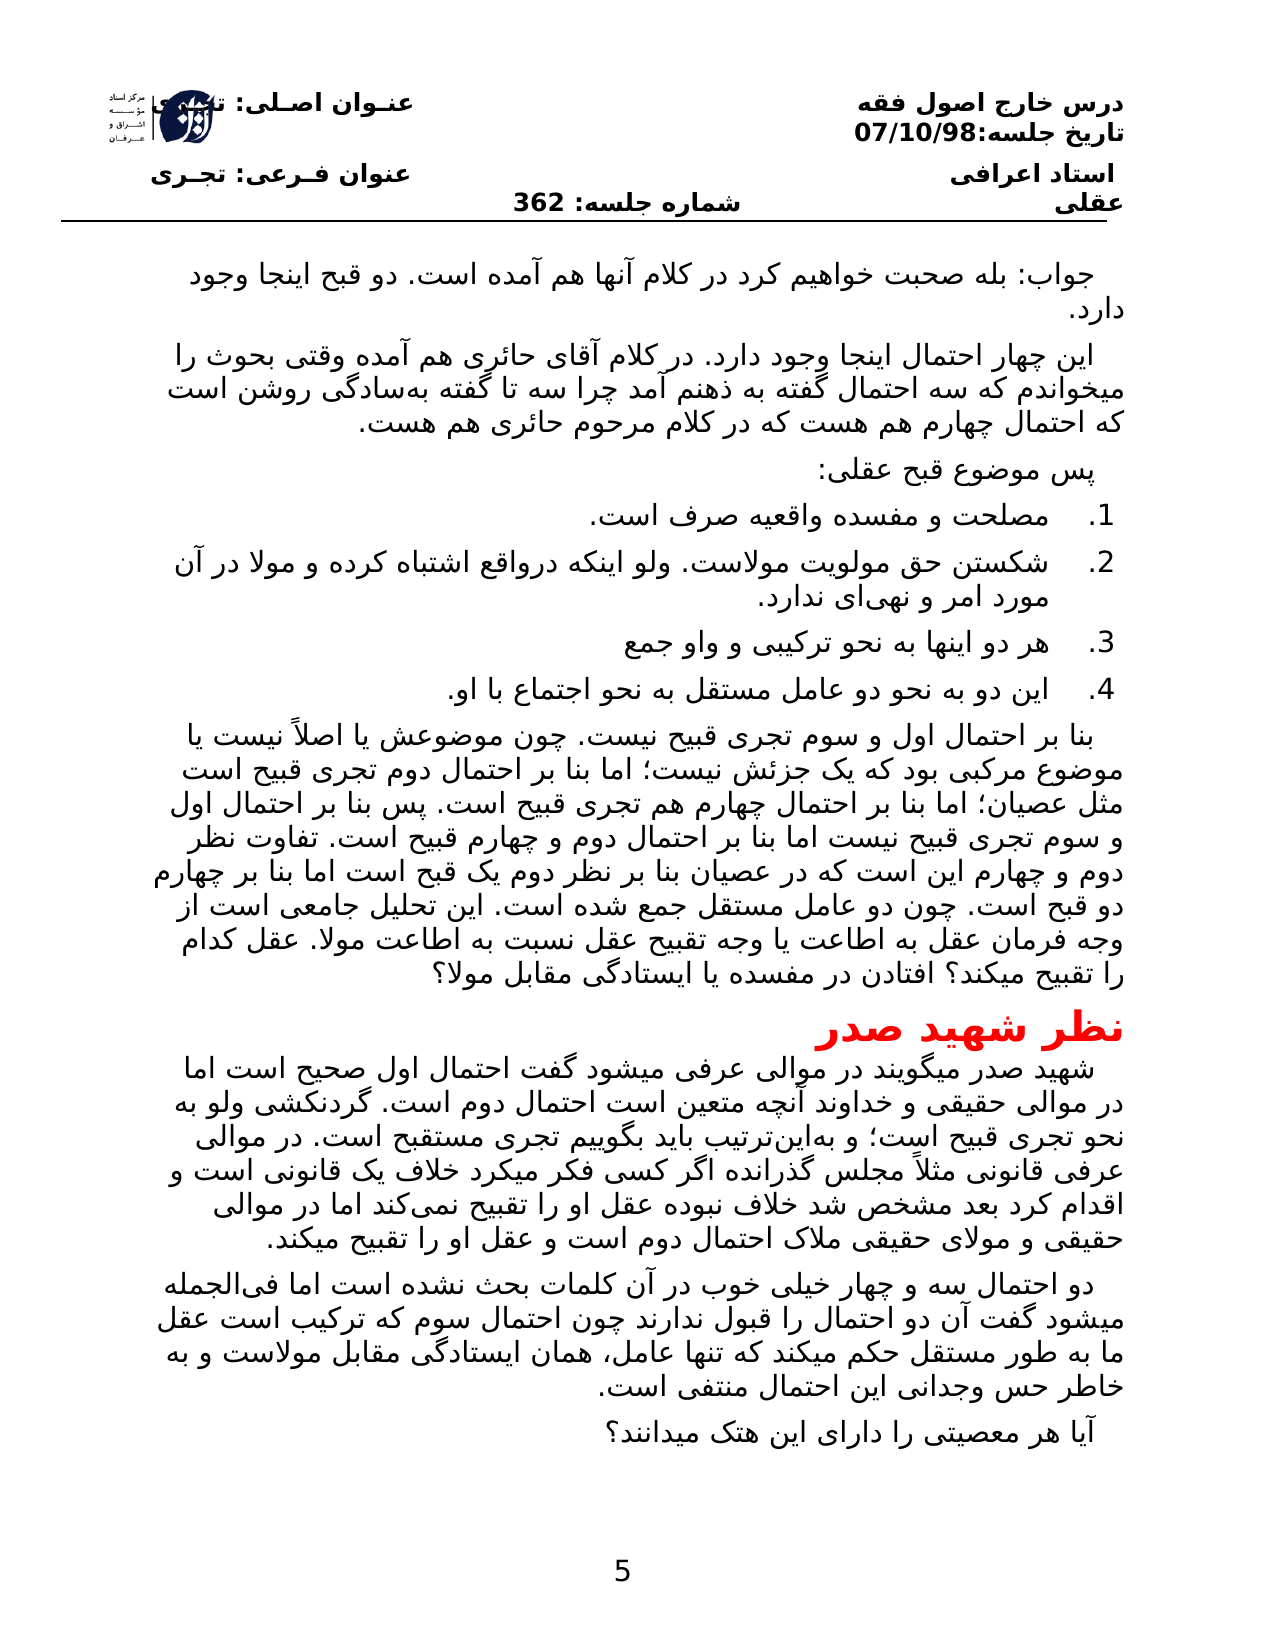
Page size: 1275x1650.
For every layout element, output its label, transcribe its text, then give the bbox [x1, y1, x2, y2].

text بنا بر احتمال اول و سوم تجری قبیح نیست. چون موضوعش یا اصلاً نیست یا موضوع مرکبی بود که یک جزئش نیست؛ اما بنا بر احتمال دوم تجری قبیح است مثل عصیان؛ اما بنا بر احتمال چهارم هم تجری قبیح است. پس بنا بر احتمال اول و سوم تجری قبیح نیست اما بنا بر احتمال دوم و چهارم قبیح است. تفاوت نظر دوم و چهارم این است که در عصیان بنا بر نظر دوم یک قبح است اما بنا بر چهارم دو قبح است. چون دو عامل مستقل جمع شده است. این تحلیل جامعی است از وجه فرمان عقل به اطاعت یا وجه تقبیح عقل نسبت به اطاعت مولا. عقل کدام را تقبیح میکند؟ افتادن در مفسده یا ایستادگی مقابل مولا؟ [150, 718, 1125, 990]
text پس موضوع قبح عقلی: [150, 452, 1125, 486]
list هر دو اینها به نحو ترکیبی و واو جمع [150, 626, 1087, 659]
list این دو به نحو دو عامل مستقل به نحو اجتماع با او. [150, 672, 1087, 706]
text این چهار احتمال اینجا وجود دارد. در کلام آقای حائری هم آمده وقتی بحوث را میخواندم که سه احتمال گفته به ذهنم آمد چرا سه تا گفته به‌سادگی روشن است که احتمال چهارم هم هست که در کلام مرحوم حائری هم هست. [150, 338, 1125, 440]
text دو احتمال سه و چهار خیلی خوب در آن کلمات بحث نشده است اما فی‌الجمله میشود گفت آن دو احتمال را قبول ندارند چون احتمال سوم که ترکیب است عقل ما به طور مستقل حکم میکند که تنها عامل، همان ایستادگی مقابل مولاست و به خاطر حس وجدانی این احتمال منتفی است. [150, 1267, 1125, 1403]
list شکستن حق مولویت مولاست. ولو اینکه درواقع اشتباه کرده و مولا در آن مورد امر و نهی‌ای ندارد. [150, 545, 1087, 613]
text شهید صدر میگویند در موالی عرفی میشود گفت احتمال اول صحیح است اما در موالی حقیقی و خداوند آنچه متعین است احتمال دوم است. گردنکشی ولو به نحو تجری قبیح است؛ و به‌این‌ترتیب باید بگوییم تجری مستقبح است. در موالی عرفی قانونی مثلاً مجلس گذرانده اگر کسی فکر میکرد خلاف یک قانونی است و اقدام کرد بعد مشخص شد خلاف نبوده عقل او را تقبیح نمی‌کند اما در موالی حقیقی و مولای حقیقی ملاک احتمال دوم است و عقل او را تقبیح میکند. [150, 1051, 1125, 1255]
picture [102, 86, 215, 146]
text جواب: بله صحبت خواهیم کرد در کلام آنها هم آمده است. دو قبح اینجا وجود دارد. [150, 257, 1125, 325]
list مصلحت و مفسده واقعیه صرف است. [150, 499, 1087, 533]
text آیا هر معصیتی را دارای این هتک میدانند؟ [150, 1416, 1125, 1450]
subtitle نظر شهید صدر [150, 1003, 1125, 1051]
